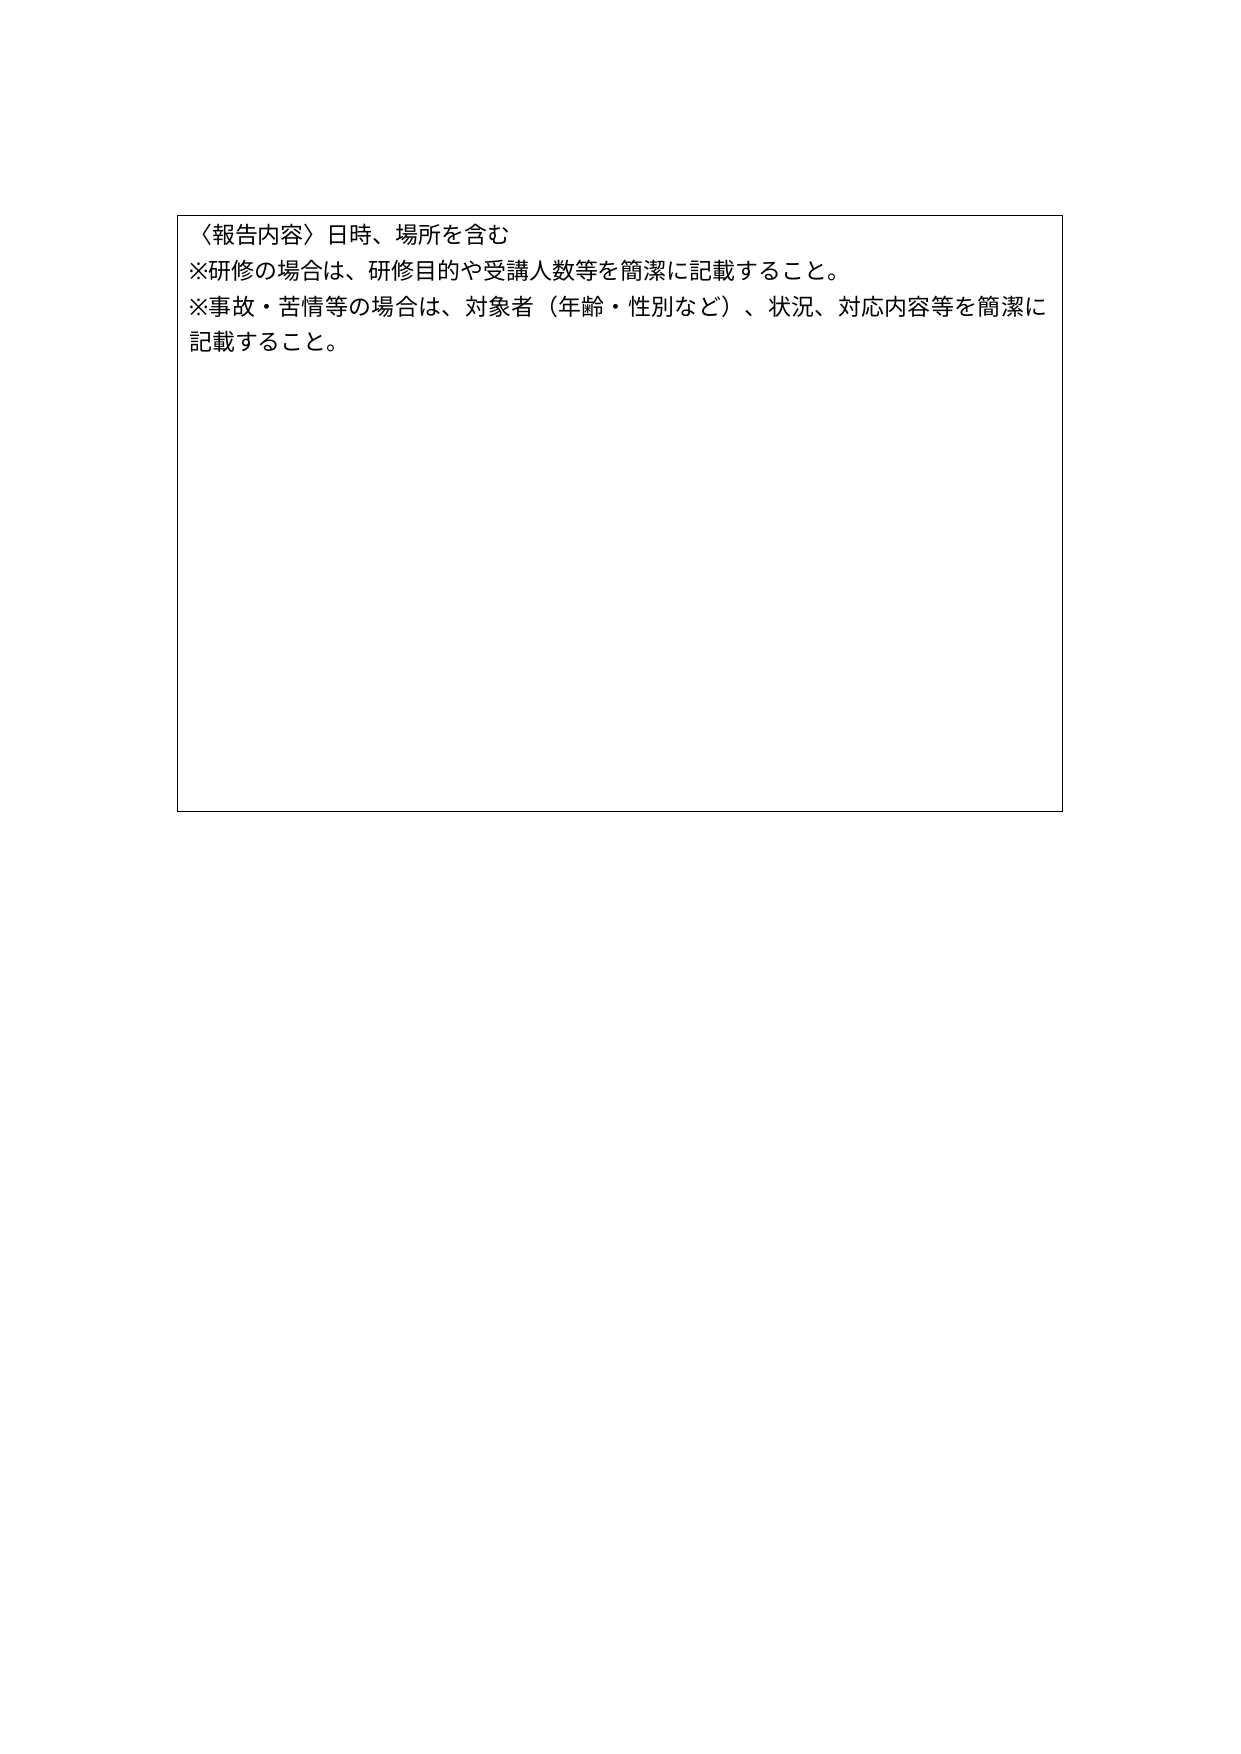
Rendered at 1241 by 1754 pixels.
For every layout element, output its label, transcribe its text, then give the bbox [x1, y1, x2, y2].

table_header 〈報告内容〉日時、場所を含む ※研修の場合は、研修目的や受講人数等を簡潔に記載すること。 ※事故・苦情等の場合は、対象者（年齢・性別など）、状況、対応内容等を簡潔に記載すること。 [178, 216, 1062, 811]
